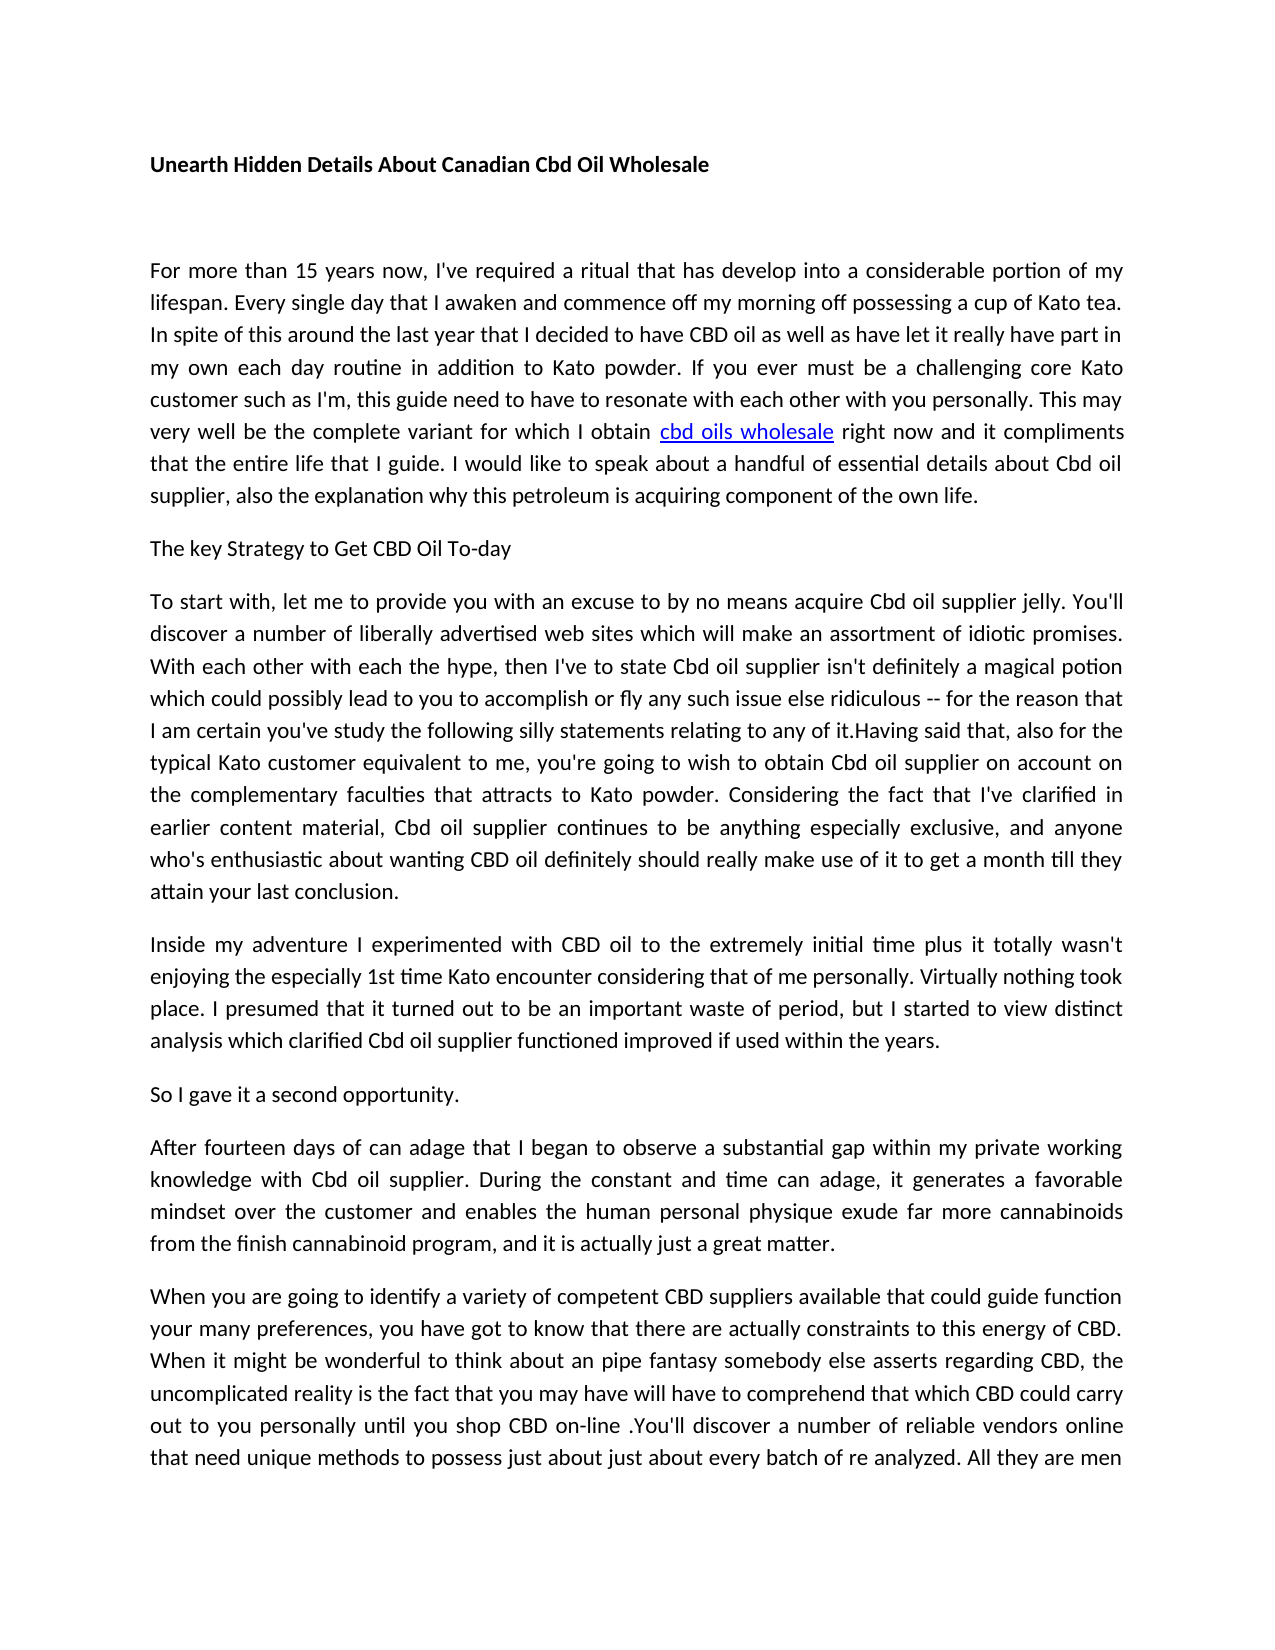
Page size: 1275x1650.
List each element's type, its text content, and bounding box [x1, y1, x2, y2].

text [150, 1282, 1125, 1471]
text The key Strategy to Get CBD Oil To-day [150, 534, 1125, 562]
text So I gave it a second opportunity. [150, 1080, 1125, 1108]
text To start with, let me to provide you with an excuse to by no means acquire Cbd oil supplier jelly. You'll discover a number of liberally advertised web sites which will make an assortment of idiotic promises. With each other with each the hype, then I've to state Cbd oil supplier isn't definitely a magical potion which could possibly lead to you to accomplish or fly any such issue else ridiculous -- for the reason that I am certain you've study the following silly statements relating to any of it.Having said that, also for the typical Kato customer equivalent to me, you're going to wish to obtain Cbd oil supplier on account on the complementary faculties that attracts to Kato powder. Considering the fact that I've clarified in earlier content material, Cbd oil supplier continues to be anything especially exclusive, and anyone who's enthusiastic about wanting CBD oil definitely should really make use of it to get a month till they attain your last conclusion. [150, 587, 1125, 905]
text Unearth Hidden Details About Canadian Cbd Oil Wholesale [150, 150, 1125, 178]
text Inside my adventure I experimented with CBD oil to the extremely initial time plus it totally wasn't enjoying the especially 1st time Kato encounter considering that of me personally. Virtually nothing took place. I presumed that it turned out to be an important waste of period, but I started to view distinct analysis which clarified Cbd oil supplier functioned improved if used within the years. [150, 930, 1125, 1055]
text After fourteen days of can adage that I began to observe a substantial gap within my private working knowledge with Cbd oil supplier. During the constant and time can adage, it generates a favorable mindset over the customer and enables the human personal physique exude far more cannabinoids from the finish cannabinoid program, and it is actually just a great matter. [150, 1133, 1125, 1257]
text For more than 15 years now, I've required a ritual that has develop into a considerable portion of my lifespan. Every single day that I awaken and commence off my morning off possessing a cup of Kato tea. In spite of this around the last year that I decided to have CBD oil as well as have let it really have part in my own each day routine in addition to Kato powder. If you ever must be a challenging core Kato customer such as I'm, this guide need to have to resonate with each other with you personally. This may very well be the complete variant for which I obtain cbd oils wholesale right now and it compliments that the entire life that I guide. I would like to speak about a handful of essential details about Cbd oil supplier, also the explanation why this petroleum is acquiring component of the own life. [150, 256, 1125, 509]
